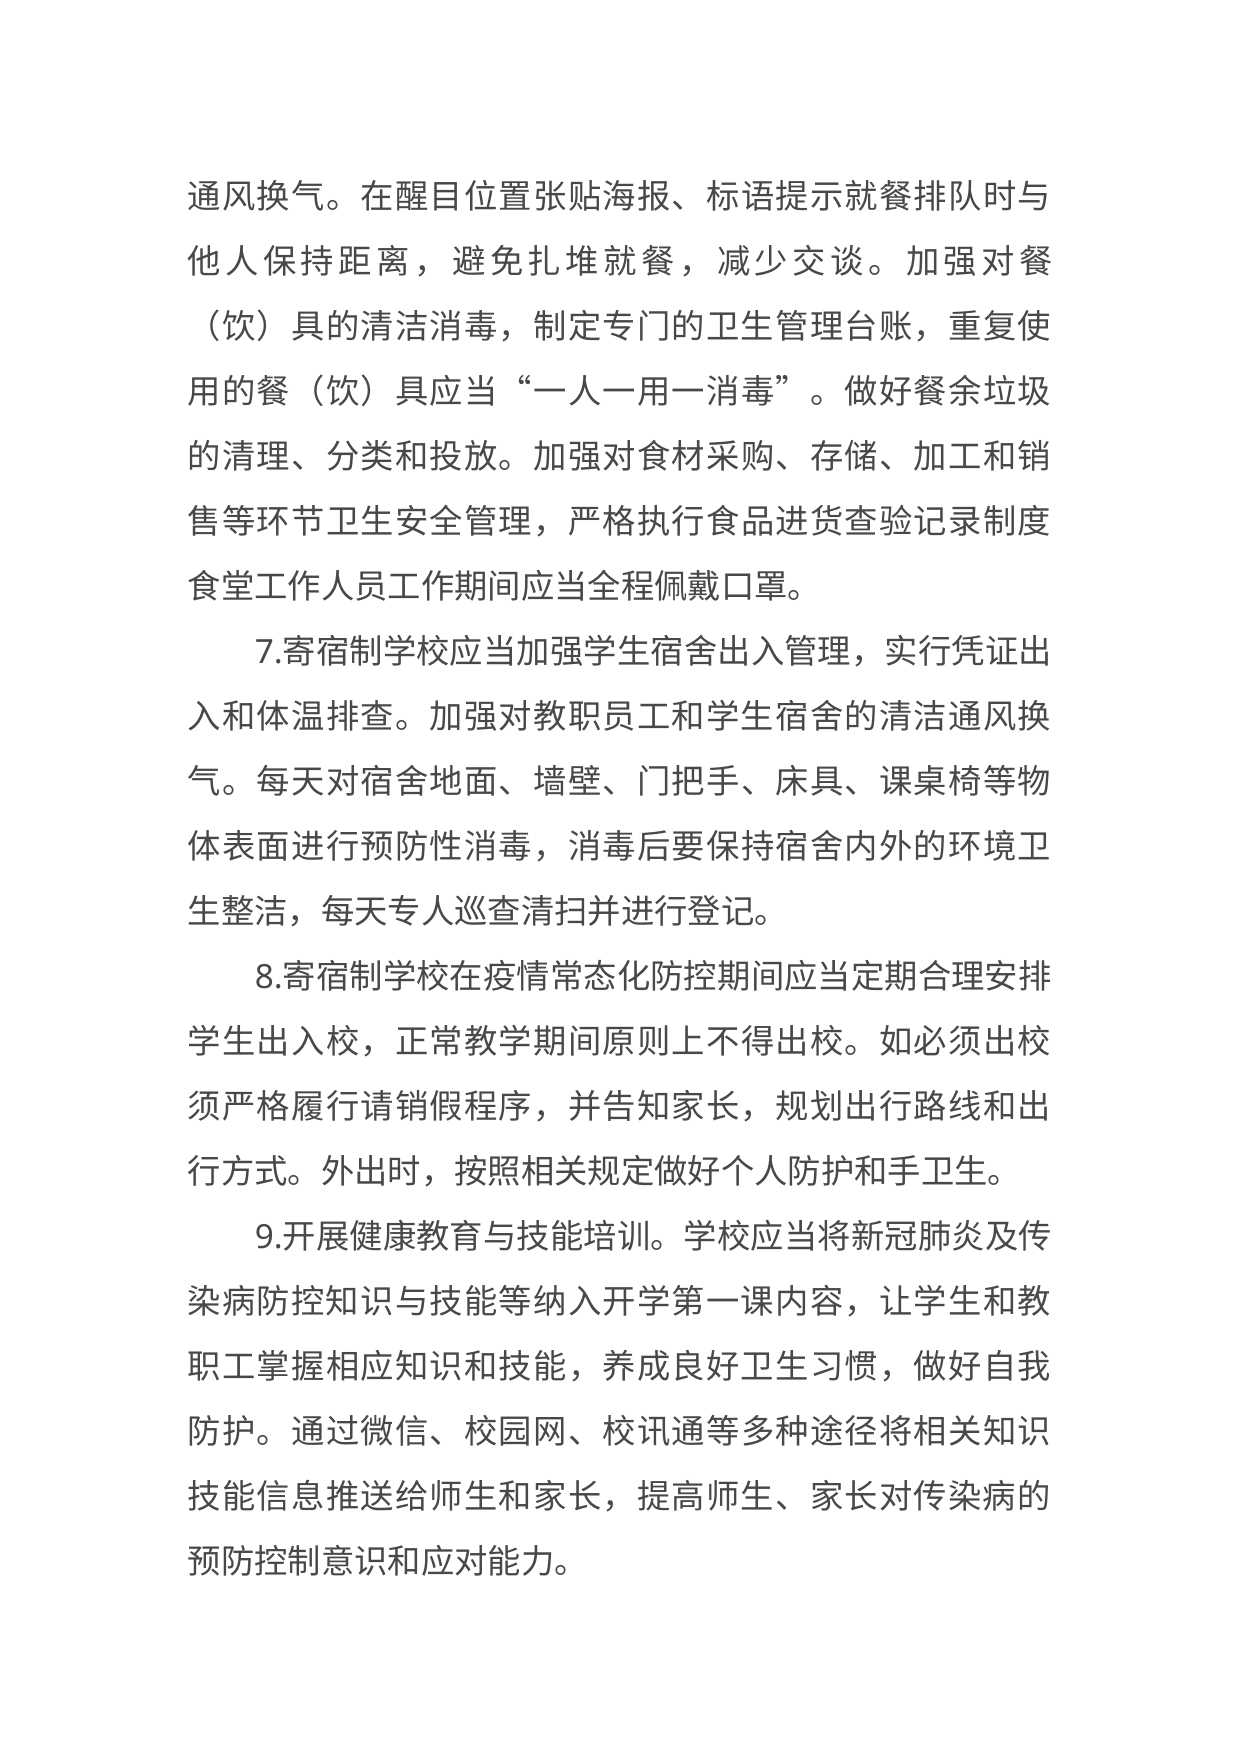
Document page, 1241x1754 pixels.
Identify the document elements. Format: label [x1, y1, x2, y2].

text [187, 162, 1053, 1592]
